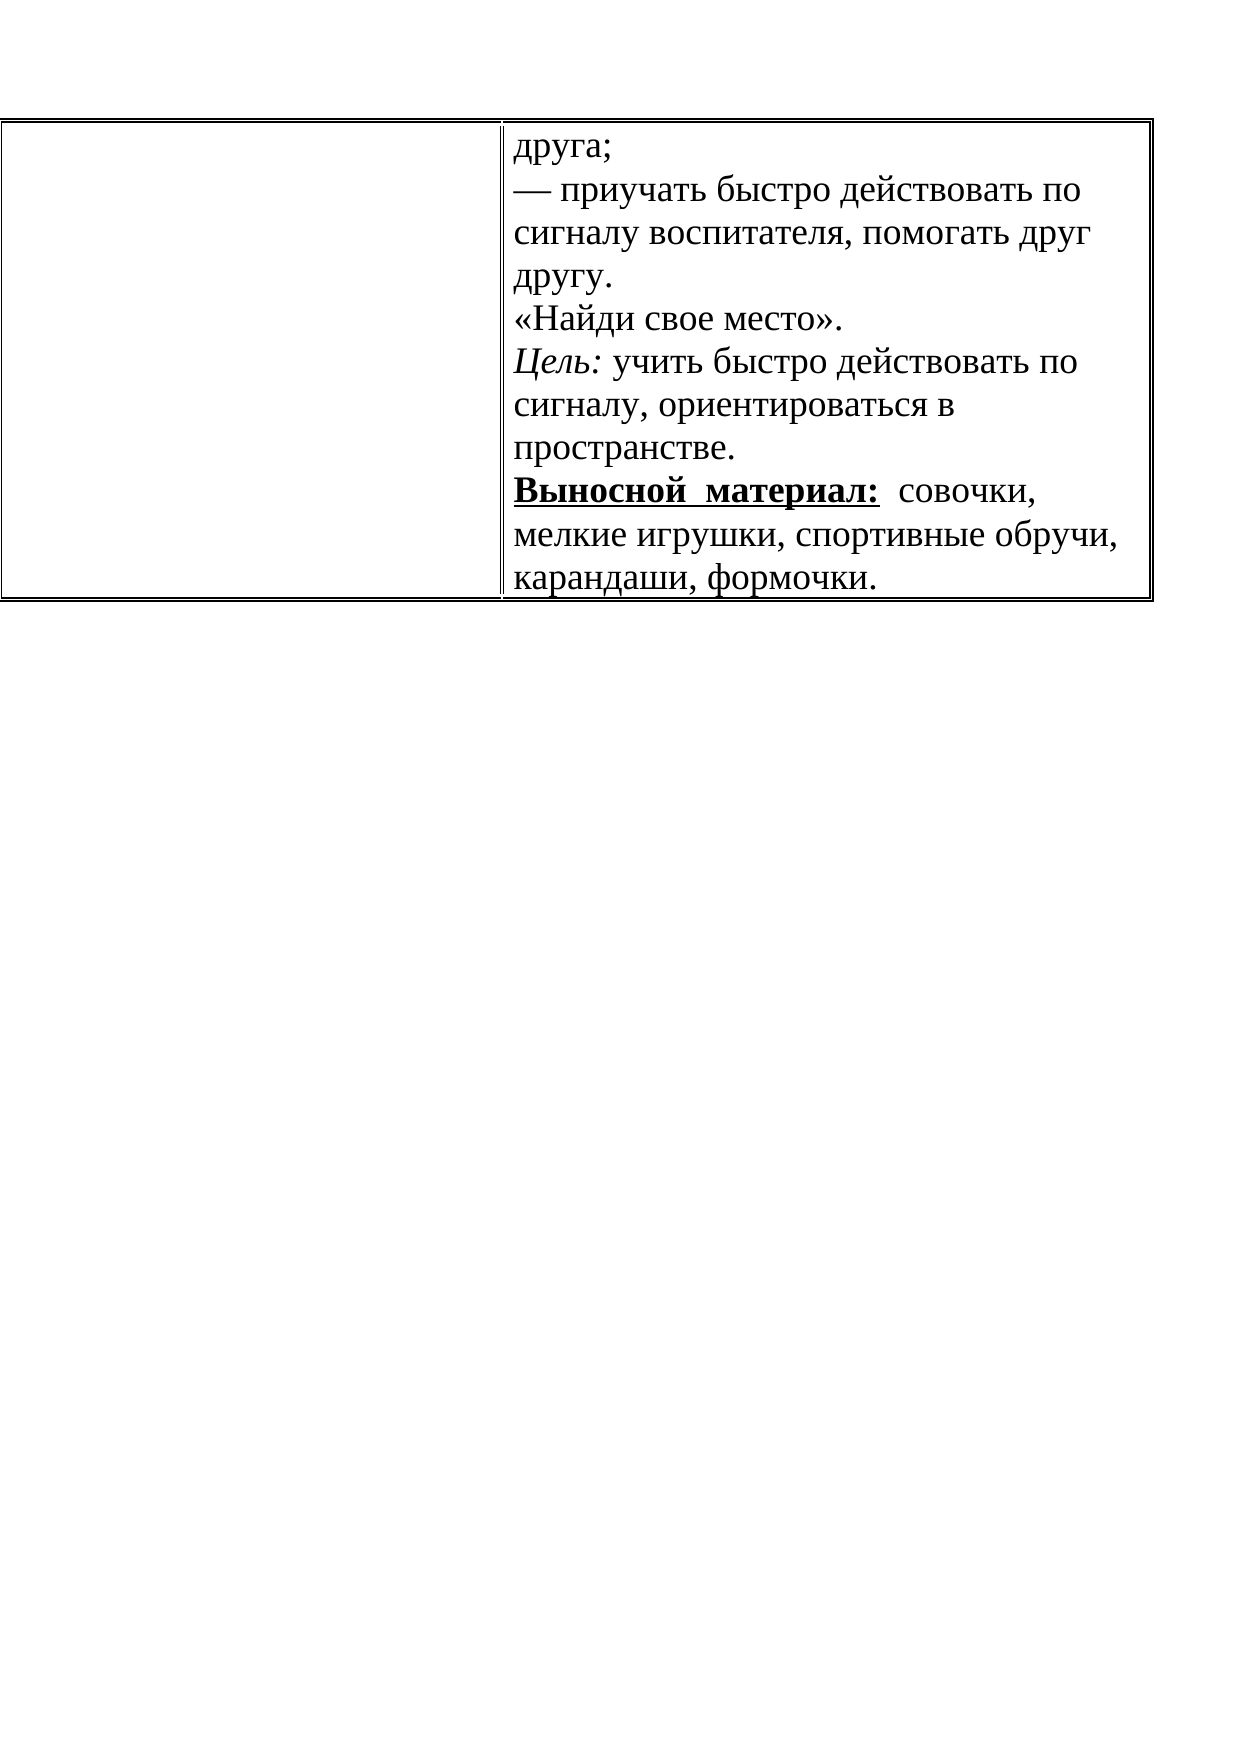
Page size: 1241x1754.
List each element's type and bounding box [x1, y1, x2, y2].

table_header [502, 122, 1149, 597]
table_header [0, 120, 502, 597]
